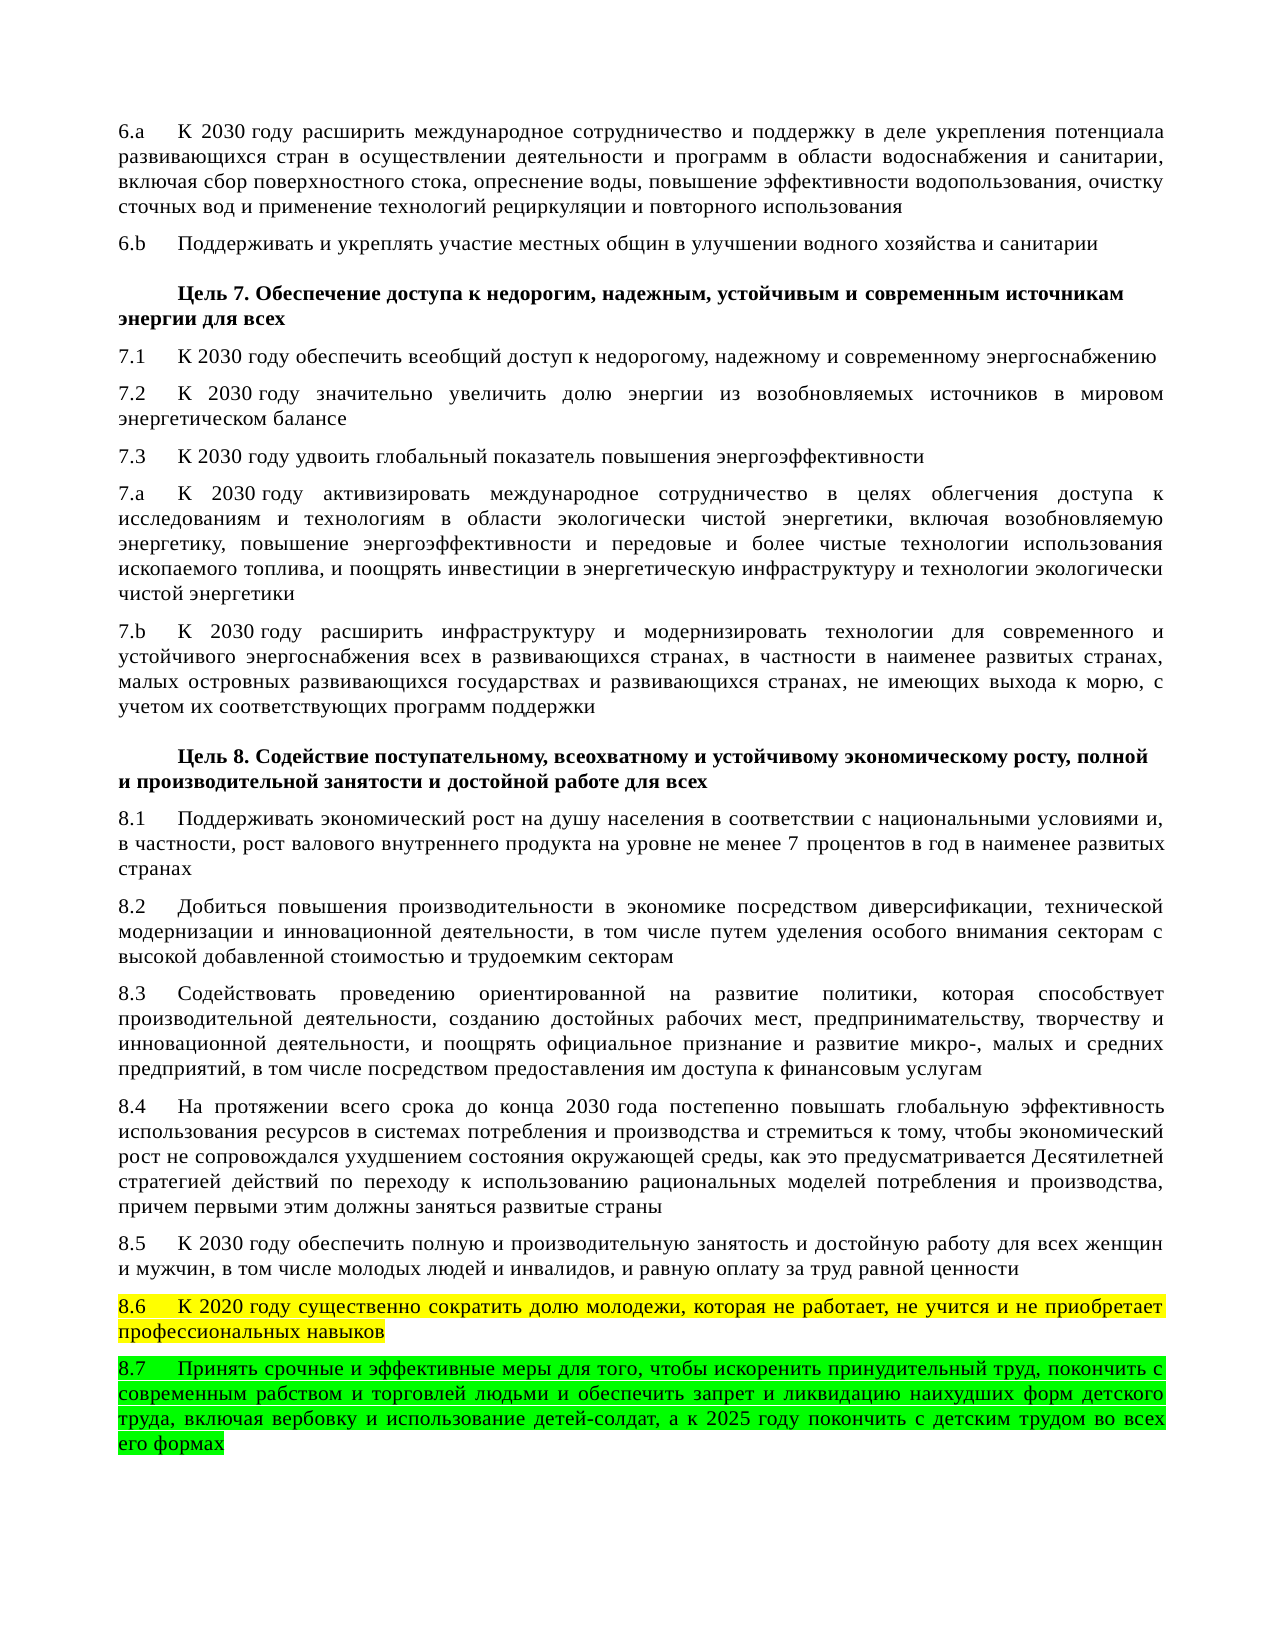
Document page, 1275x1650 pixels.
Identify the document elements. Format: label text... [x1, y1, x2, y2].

text 8.2 Добиться повышения производительности в экономике посредством диверсификации, технической модернизации и инновационной деятельности, в том числе путем уделения особого внимания секторам с высокой добавленной стоимостью и трудоемким секторам [118, 893, 1166, 968]
text 7.3 К 2030 году удвоить глобальный показатель повышения энергоэффективности [118, 443, 1166, 468]
text Цель 8. Содействие поступательному, всеохватному и устойчивому экономическому росту, полной и производительной занятости и достойной работе для всех [118, 743, 1166, 793]
text 8.6 К 2020 году существенно сократить долю молодежи, которая не работает, не учится и не приобретает профессиональных навыков [118, 1318, 1166, 1343]
text 8.1 Поддерживать экономический рост на душу населения в соответствии с национальными условиями и, в частности, рост валового внутреннего продукта на уровне не менее 7 процентов в год в наименее развитых странах [118, 806, 1166, 881]
text 8.5 К 2030 году обеспечить полную и производительную занятость и достойную работу для всех женщин и мужчин, в том числе молодых людей и инвалидов, и равную оплату за труд равной ценности [118, 1231, 1166, 1281]
text 7.1 К 2030 году обеспечить всеобщий доступ к недорогому, надежному и современному энергоснабжению [118, 343, 1166, 368]
text 7.2 К 2030 году значительно увеличить долю энергии из возобновляемых источников в мировом энергетическом балансе [118, 381, 1166, 431]
text 8.4 На протяжении всего срока до конца 2030 года постепенно повышать глобальную эффективность использования ресурсов в системах потребления и производства и стремиться к тому, чтобы экономический рост не сопровождался ухудшением состояния окружающей среды, как это предусматривается Десятилетней стратегией действий по переходу к использованию рациональных моделей потребления и производства, причем первыми этим должны заняться развитые страны [118, 1093, 1166, 1218]
text 7.b К 2030 году расширить инфраструктуру и модернизировать технологии для современного и устойчивого энергоснабжения всех в развивающихся странах, в частности в наименее развитых странах, малых островных развивающихся государствах и развивающихся странах, не имеющих выхода к морю, с учетом их соответствующих программ поддержки [118, 618, 1166, 718]
text 8.3 Содействовать проведению ориентированной на развитие политики, которая способствует производительной деятельности, созданию достойных рабочих мест, предпринимательству, творчеству и инновационной деятельности, и поощрять официальное признание и развитие микро-, малых и средних предприятий, в том числе посредством предоставления им доступа к финансовым услугам [118, 981, 1166, 1081]
text 6.a К 2030 году расширить международное сотрудничество и поддержку в деле укрепления потенциала развивающихся стран в осуществлении деятельности и программ в области водоснабжения и санитарии, включая сбор поверхностного стока, опреснение воды, повышение эффективности водопользования, очистку сточных вод и применение технологий рециркуляции и повторного использования [118, 118, 1166, 218]
text 6.b Поддерживать и укреплять участие местных общин в улучшении водного хозяйства и санитарии [118, 231, 1166, 256]
text Цель 7. Обеспечение доступа к недорогим, надежным, устойчивым и современным источникам энергии для всех [118, 281, 1166, 331]
text 8.7 Принять срочные и эффективные меры для того, чтобы искоренить принудительный труд, покончить с современным рабством и торговлей людьми и обеспечить запрет и ликвидацию наихудших форм детского труда, включая вербовку и использование детей-солдат, а к 2025 году покончить с детским трудом во всех его формах [118, 1430, 1166, 1456]
text 7.a К 2030 году активизировать международное сотрудничество в целях облегчения доступа к исследованиям и технологиям в области экологически чистой энергетики, включая возобновляемую энергетику, повышение энергоэффективности и передовые и более чистые технологии использования ископаемого топлива, и поощрять инвестиции в энергетическую инфраструктуру и технологии экологически чистой энергетики [118, 481, 1166, 606]
